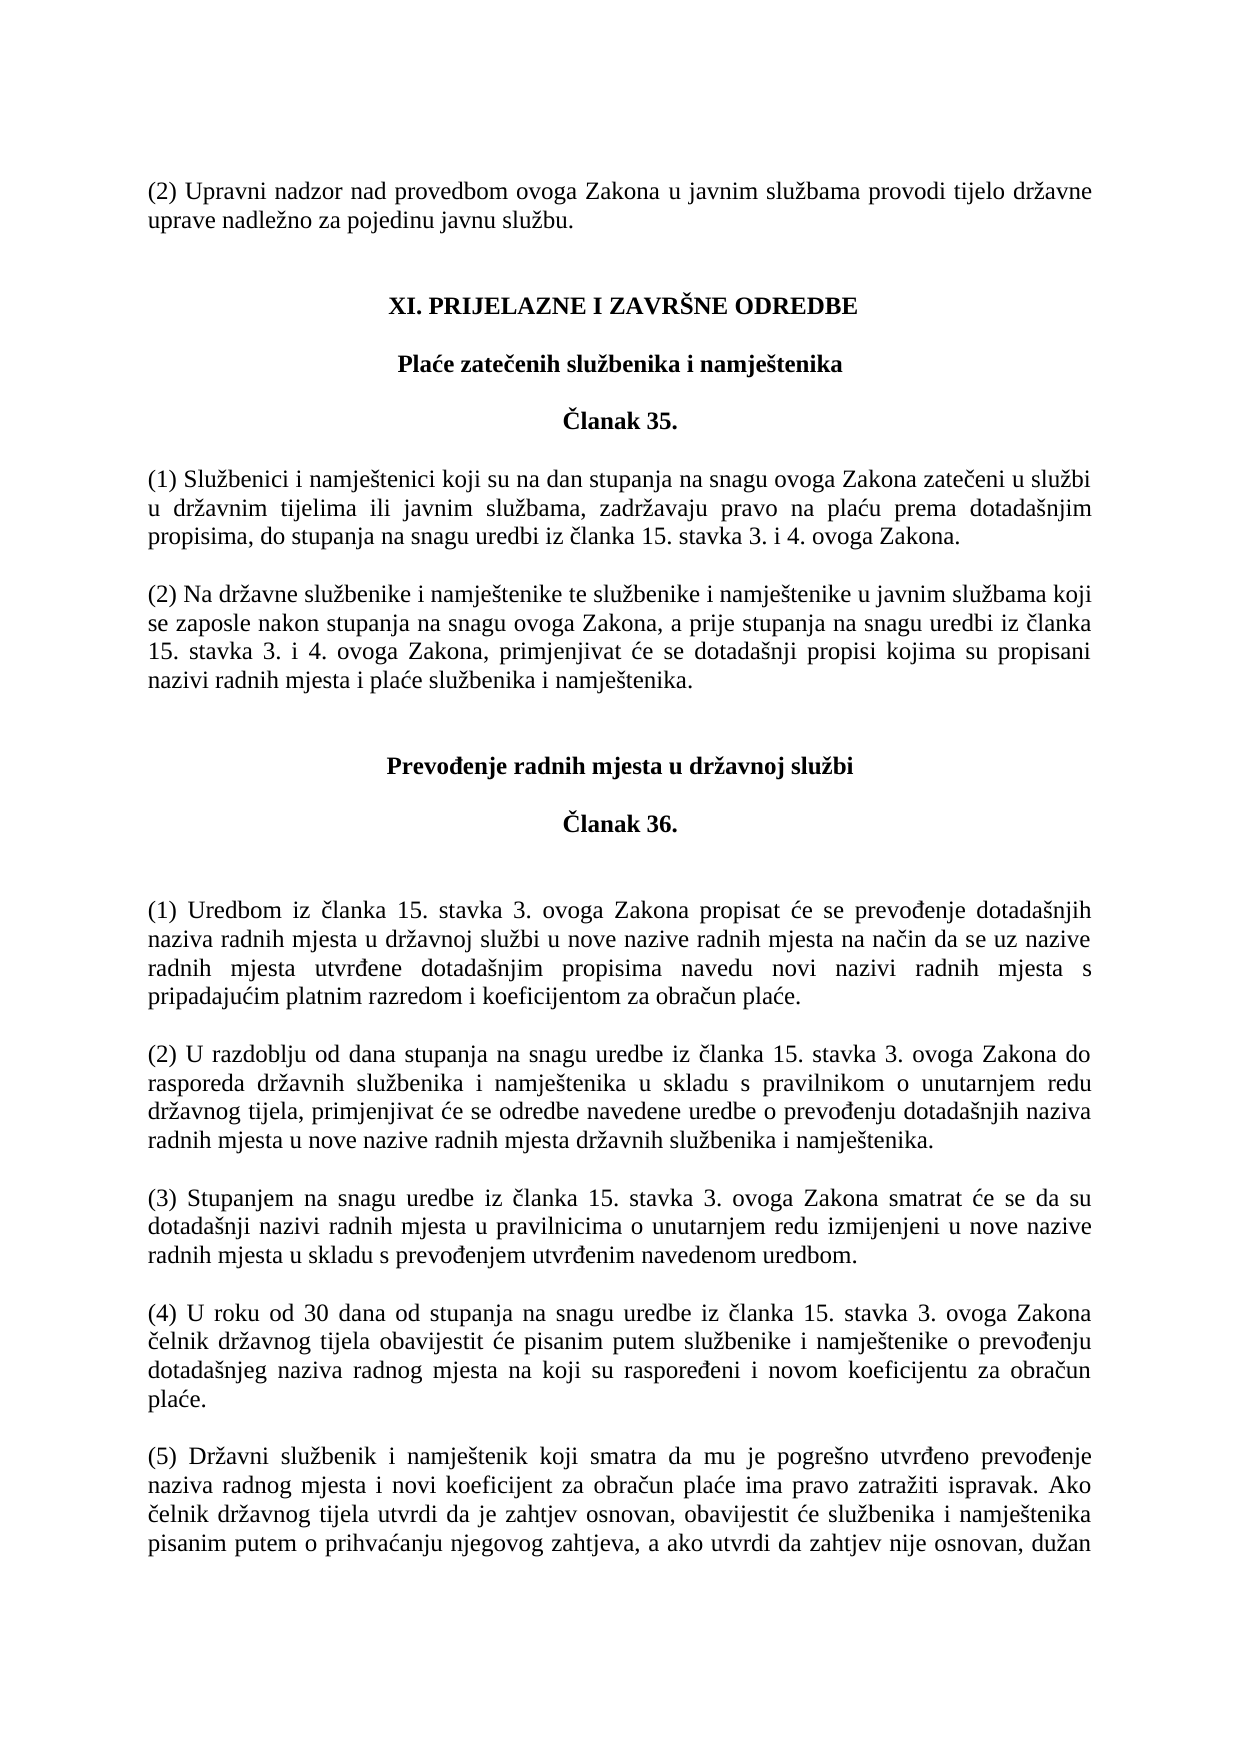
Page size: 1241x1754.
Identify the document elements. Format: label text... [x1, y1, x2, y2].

text (1) Službenici i namještenici koji su na dan stupanja na snagu ovoga Zakona zatečeni u službi u državnim tijelima ili javnim službama, zadržavaju pravo na plaću prema dotadašnjim propisima, do stupanja na snagu uredbi iz članka 15. stavka 3. i 4. ovoga Zakona. [148, 464, 1093, 550]
text (2) Na državne službenike i namještenike te službenike i namještenike u javnim službama koji se zaposle nakon stupanja na snagu ovoga Zakona, a prije stupanja na snagu uredbi iz članka 15. stavka 3. i 4. ovoga Zakona, primjenjivat će se dotadašnji propisi kojima su propisani nazivi radnih mjesta i plaće službenika i namještenika. [148, 579, 1093, 694]
text (4) U roku od 30 dana od stupanja na snagu uredbe iz članka 15. stavka 3. ovoga Zakona čelnik državnog tijela obavijestit će pisanim putem službenike i namještenike o prevođenju dotadašnjeg naziva radnog mjesta na koji su raspoređeni i novom koeficijentu za obračun plaće. [148, 1298, 1093, 1413]
text XI. PRIJELAZNE I ZAVRŠNE ODREDBE [148, 291, 1093, 320]
list Članak 35. [148, 406, 1093, 435]
text Prevođenje radnih mjesta u državnoj službi [148, 751, 1093, 780]
text (2) U razdoblju od dana stupanja na snagu uredbe iz članka 15. stavka 3. ovoga Zakona do rasporeda državnih službenika i namještenika u skladu s pravilnikom o unutarnjem redu državnog tijela, primjenjivat će se odredbe navedene uredbe o prevođenju dotadašnjih naziva radnih mjesta u nove nazive radnih mjesta državnih službenika i namještenika. [148, 1039, 1093, 1154]
text (1) Uredbom iz članka 15. stavka 3. ovoga Zakona propisat će se prevođenje dotadašnjih naziva radnih mjesta u državnoj službi u nove nazive radnih mjesta na način da se uz nazive radnih mjesta utvrđene dotadašnjim propisima navedu novi nazivi radnih mjesta s pripadajućim platnim razredom i koeficijentom za obračun plaće. [148, 895, 1093, 1010]
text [148, 1441, 1093, 1556]
list Plaće zatečenih službenika i namještenika [148, 349, 1093, 378]
text (3) Stupanjem na snagu uredbe iz članka 15. stavka 3. ovoga Zakona smatrat će se da su dotadašnji nazivi radnih mjesta u pravilnicima o unutarnjem redu izmijenjeni u nove nazive radnih mjesta u skladu s prevođenjem utvrđenim navedenom uredbom. [148, 1183, 1093, 1269]
text Članak 36. [148, 809, 1093, 838]
list (2) Upravni nadzor nad provedbom ovoga Zakona u javnim službama provodi tijelo državne uprave nadležno za pojedinu javnu službu. [148, 176, 1093, 234]
